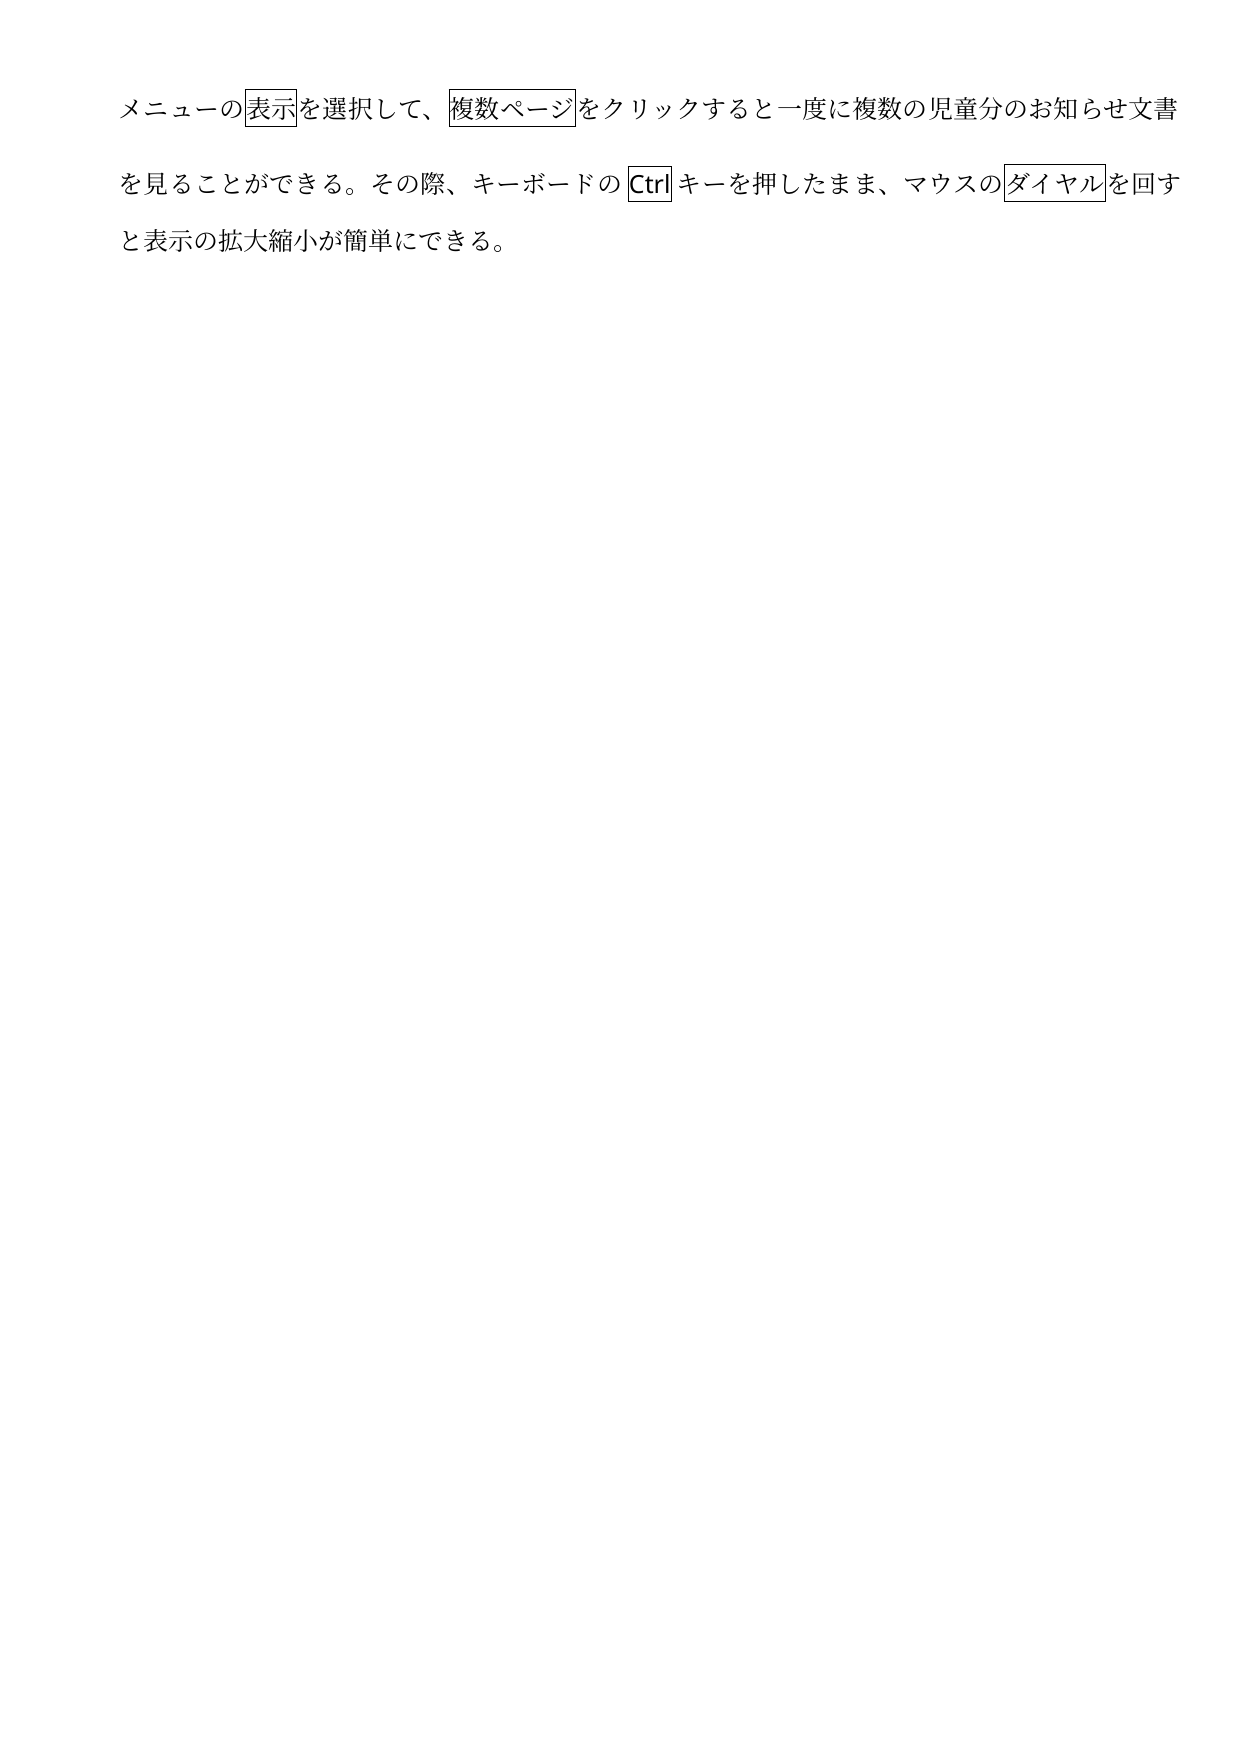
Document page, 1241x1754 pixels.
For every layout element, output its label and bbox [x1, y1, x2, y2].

text [81, 71, 1181, 258]
